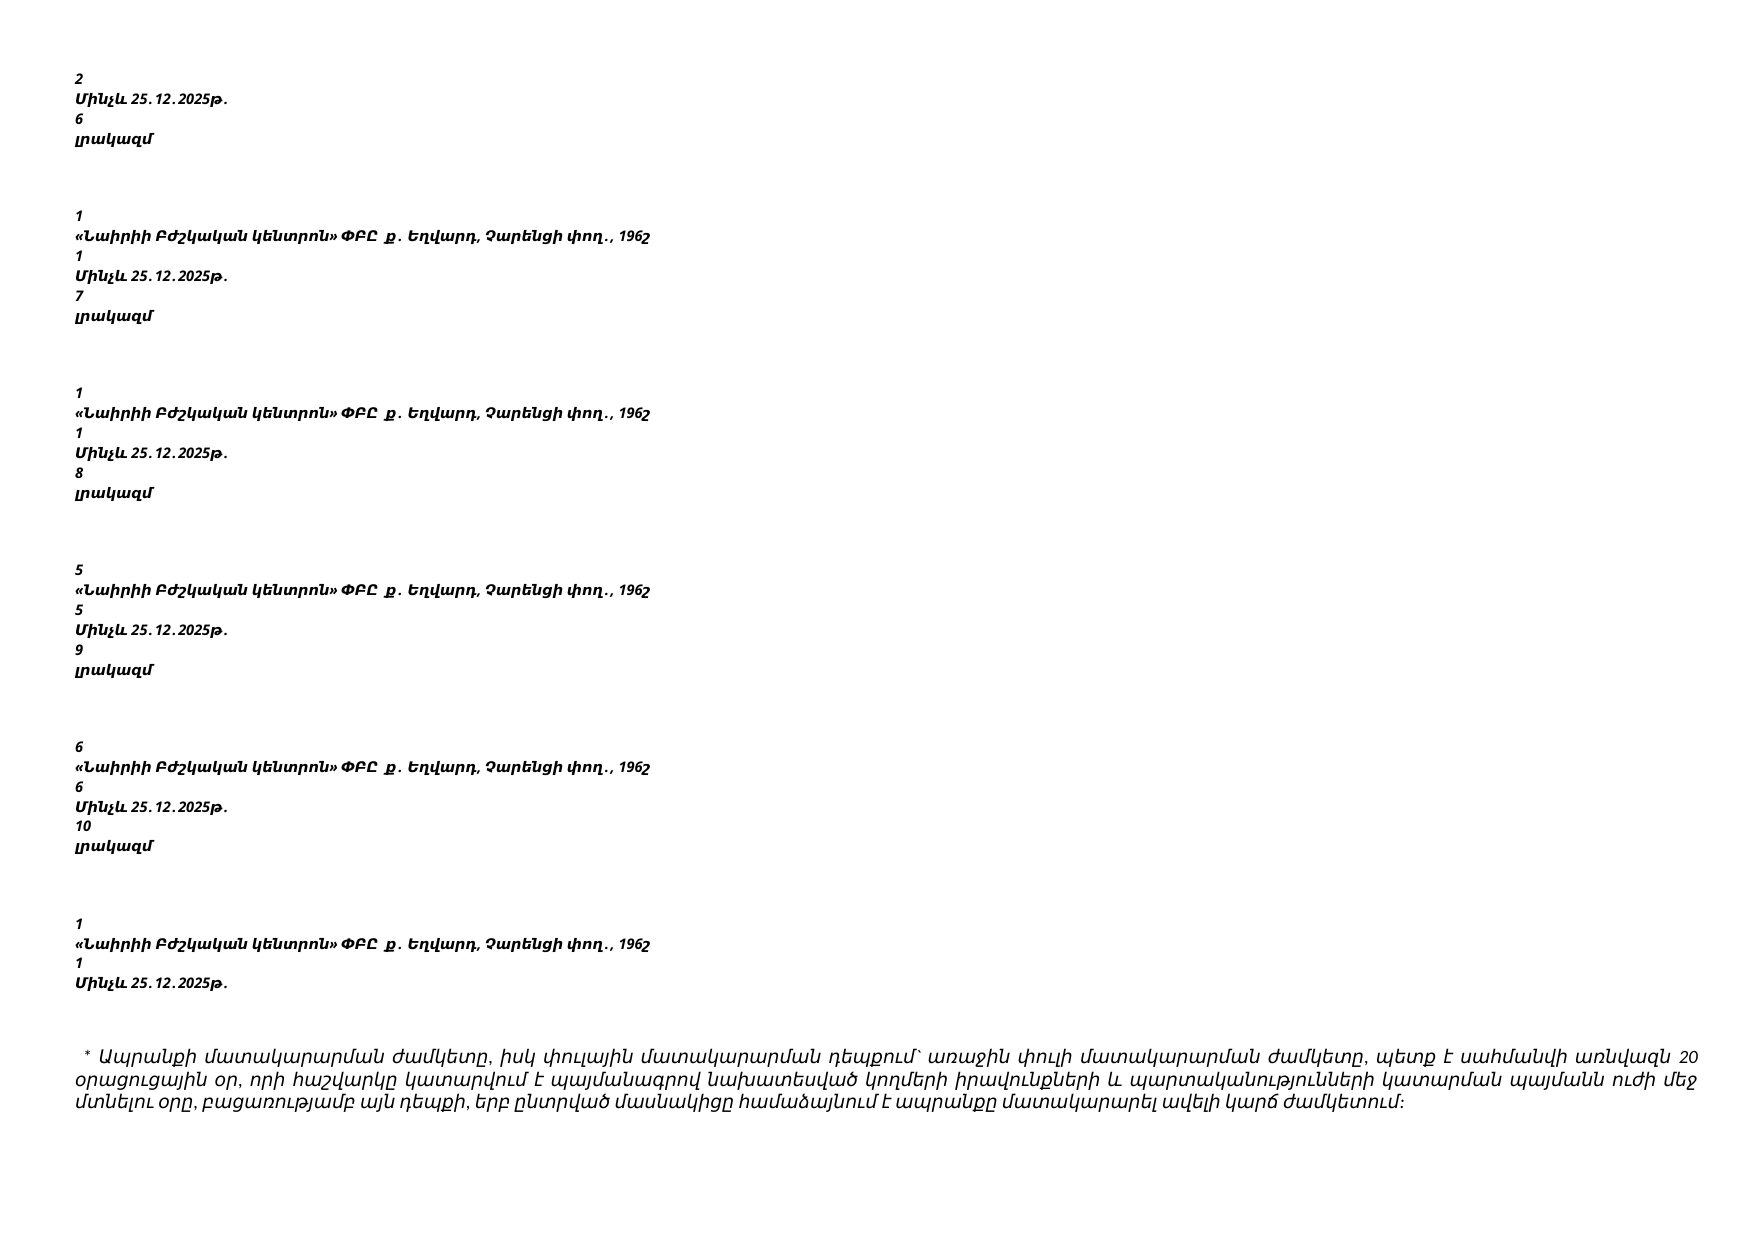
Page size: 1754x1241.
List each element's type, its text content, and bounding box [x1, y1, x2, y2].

text * Ապրանքի մատակարարման ժամկետը, իսկ փուլային մատակարարման դեպքում` առաջին փուլի մատակարարման ժամկետը, պետք է սահմանվի առնվազն 20 օրացուցային օր, որի հաշվարկը կատարվում է պայմանագրով նախատեսված կողմերի իրավունքների և պարտականությունների կատարման պայմանն ուժի մեջ մտնելու օրը, բացառությամբ այն դեպքի, երբ ընտրված մասնակիցը համաձայնում է ապրանքը մատակարարել ավելի կարճ ժամկետում: [75, 1045, 1698, 1113]
